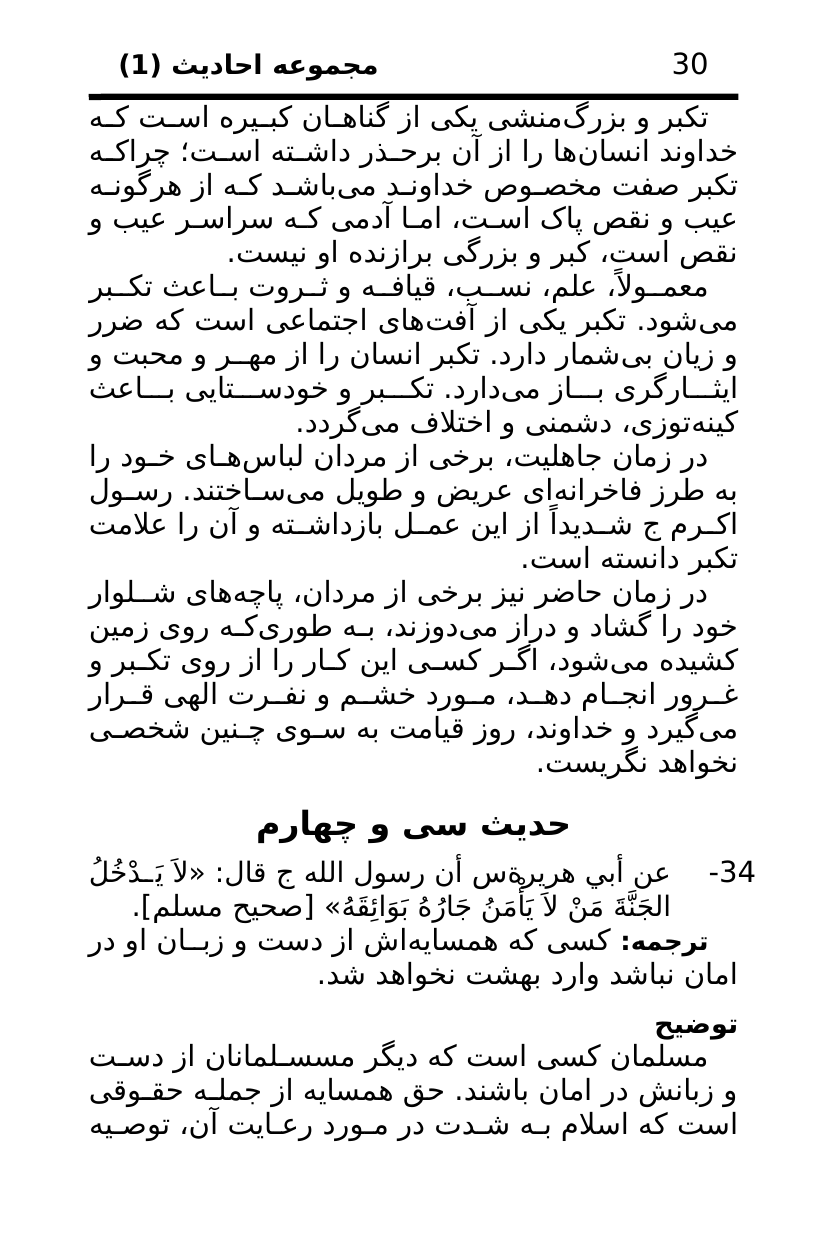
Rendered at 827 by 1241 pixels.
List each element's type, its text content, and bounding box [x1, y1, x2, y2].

text تکبر و بزرگ‌‌منشی یکی از گناهان کبیره است که خداوند انسان‌ها را از آن برحذر داشته است؛ چراکه تکبر صفت مخصوص خداوند می‌باشد که از هرگونه عیب و نقص پاک است، اما آدمی که سراسر عیب و نقص است، کبر و بزرگی برازنده او نیست. [89, 100, 738, 270]
text حدیث سی و چهارم [89, 804, 738, 843]
list عن أبي هريرةس أن رسول الله ج قال: «لاَ يَدْخُلُ الجَنَّةَ مَنْ لاَ يَأْمَنُ جَارُهُ بَوَائِقَهُ» [صحیح مسلم]. [89, 856, 708, 923]
text ترجمه: کسی که همسایه‌اش از دست و زبان او در امان نباشد وارد بهشت نخواهد شد. [89, 923, 738, 991]
text توضیح [89, 1008, 738, 1039]
text در زمان جاهلیت، برخی از مردان لباس‌های خود را به طرز فاخرانه‌ای عریض و طویل می‌ساختند. رسول اکرم ج شدیداً از این عمل بازداشته و آن را علامت تکبر دانسته است. [89, 439, 738, 575]
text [89, 1039, 738, 1141]
text معمولاً، علم، نسب، قیافه و ثروت باعث تکبر می‌شود. تکبر یکی از آفت‌های اجتماعی است که ضرر و زیان بی‌شمار دارد. تکبر انسان را از مهر و محبت و ایثارگری باز می‌دارد. تکبر و خودستایی باعث کینه‌توزی، دشمنی و اختلاف می‌گردد. [89, 270, 738, 439]
text در زمان حاضر نیز برخی از مردان، پاچه‌های شلوار خود را گشاد و دراز می‌دوزند، به طوری‌که روی زمین کشیده می‌شود، اگر کسی این کار را از روی تکبر و غرور انجام دهد، مورد خشم و نفرت الهی قرار می‌گیرد و خداوند، روز قیامت به سوی چنین شخصی نخواهد نگریست. [89, 575, 738, 779]
